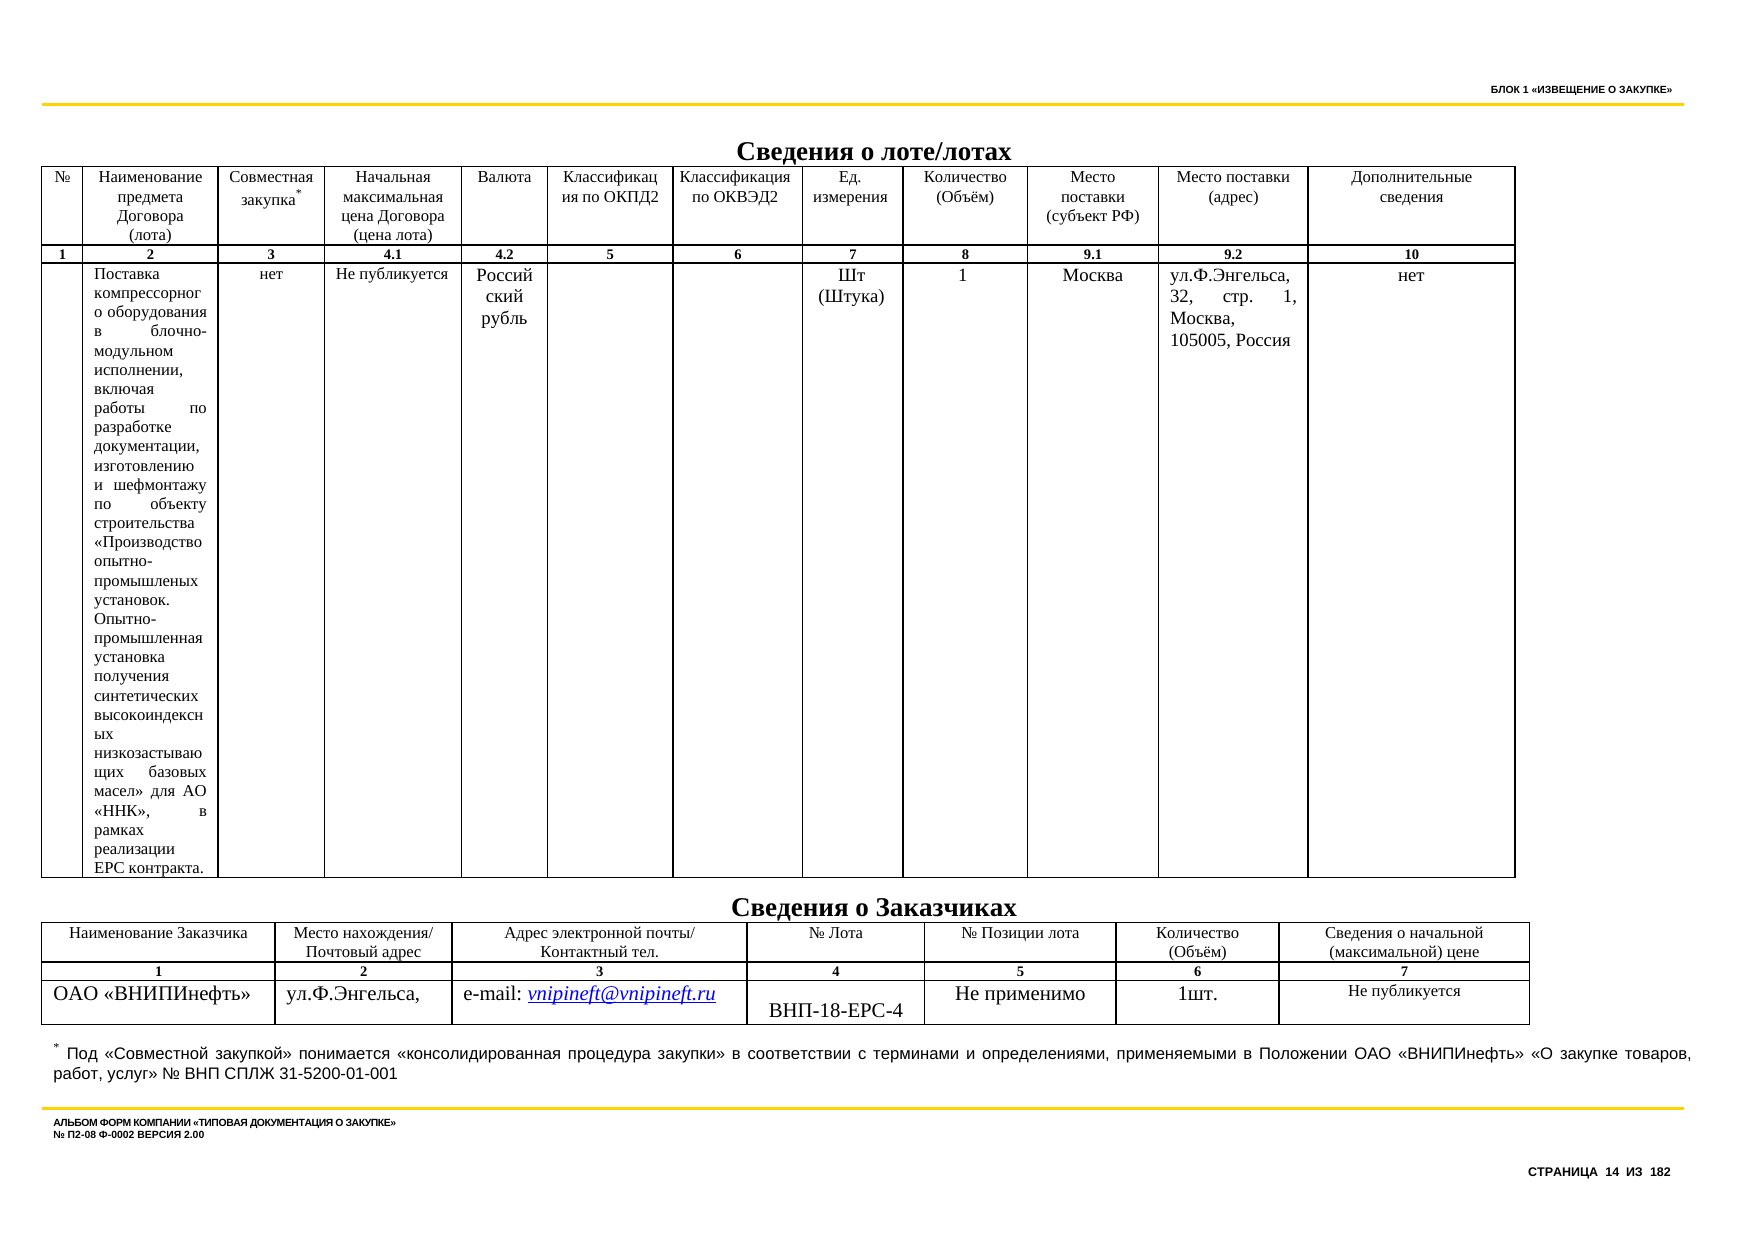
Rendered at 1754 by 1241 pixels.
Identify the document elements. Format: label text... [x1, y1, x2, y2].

table_cell 4.1 [325, 246, 461, 262]
table_cell 9.1 [1028, 246, 1158, 262]
table_cell ВНП-18-EPC-4 [748, 981, 924, 1024]
table_header Классификация по ОКПД2 [548, 167, 672, 244]
table_cell 7 [1280, 963, 1529, 979]
table_cell 1шт. [1117, 981, 1278, 1024]
table_cell Не публикуется [325, 264, 461, 877]
table_header Совместная закупка [219, 167, 324, 244]
table_cell 6 [1117, 963, 1278, 979]
table_cell 1 [904, 264, 1027, 877]
table_header Место поставки (субъект РФ) [1028, 167, 1158, 244]
table_cell [548, 264, 672, 877]
table_cell Не публикуется [1280, 981, 1529, 1024]
table_cell нет [1309, 264, 1514, 877]
table_header Дополнительные сведения [1309, 167, 1514, 244]
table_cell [276, 981, 451, 1024]
table_cell Российский рубль [462, 264, 547, 877]
table_cell 10 [1309, 246, 1514, 262]
table_header Валюта [462, 167, 547, 244]
table_cell 1 [42, 246, 82, 262]
table_cell ОАО «ВНИПИнефть» [42, 981, 274, 1024]
table_cell 5 [925, 963, 1115, 979]
table_header Количество (Объём) [1117, 923, 1278, 961]
table_cell Поставка компрессорного оборудования в блочно-модульном исполнении, включая работы по разработке документации, изготовлению и шефмонтажу по объекту строительства «Производство опытно-промышленых установок. Опытно-промышленная установка получения синтетических высокоиндексных низкозастывающих базовых масел» для АО «ННК», в рамках реализации EPC контракта. [83, 264, 217, 877]
table_cell [42, 264, 82, 877]
table_header № Лота [748, 923, 924, 961]
table_cell 5 [548, 246, 672, 262]
table_cell ул.Ф.Энгельса, 32, стр. 1, Москва, 105005, Россия [1159, 264, 1307, 877]
table_cell 2 [276, 963, 451, 979]
table_header Классификация по ОКВЭД2 [674, 167, 802, 244]
table_cell 9.2 [1159, 246, 1307, 262]
table_header № Позиции лота [925, 923, 1115, 961]
table_header № [42, 167, 82, 244]
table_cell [453, 981, 746, 1024]
table_cell 6 [674, 246, 802, 262]
text Сведения о лоте/лотах [53, 135, 1695, 166]
table_cell Шт (Штука) [803, 264, 902, 877]
table_cell нет [219, 264, 324, 877]
text Сведения о Заказчиках [53, 891, 1695, 922]
table_cell 4.2 [462, 246, 547, 262]
table_cell 7 [803, 246, 902, 262]
table_cell 4 [748, 963, 924, 979]
table_header Ед. измерения [803, 167, 902, 244]
table_cell 8 [904, 246, 1027, 262]
table_header Место поставки (адрес) [1159, 167, 1307, 244]
table_cell 3 [219, 246, 324, 262]
table_cell 2 [83, 246, 217, 262]
table_header Место нахождения/ Почтовый адрес [276, 923, 451, 961]
table_cell 1 [42, 963, 274, 979]
table_cell 3 [453, 963, 746, 979]
table_header Сведения о начальной (максимальной) цене [1280, 923, 1529, 961]
table_header Начальная максимальная цена Договора (цена лота) [325, 167, 461, 244]
table_header Адрес электронной почты/ Контактный тел. [453, 923, 746, 961]
table_cell Не применимо [925, 981, 1115, 1024]
table_cell Москва [1028, 264, 1158, 877]
table_header Наименование предмета Договора (лота) [83, 167, 217, 244]
table_header Количество (Объём) [904, 167, 1027, 244]
table_cell [674, 264, 802, 877]
table_header Наименование Заказчика [42, 923, 274, 961]
